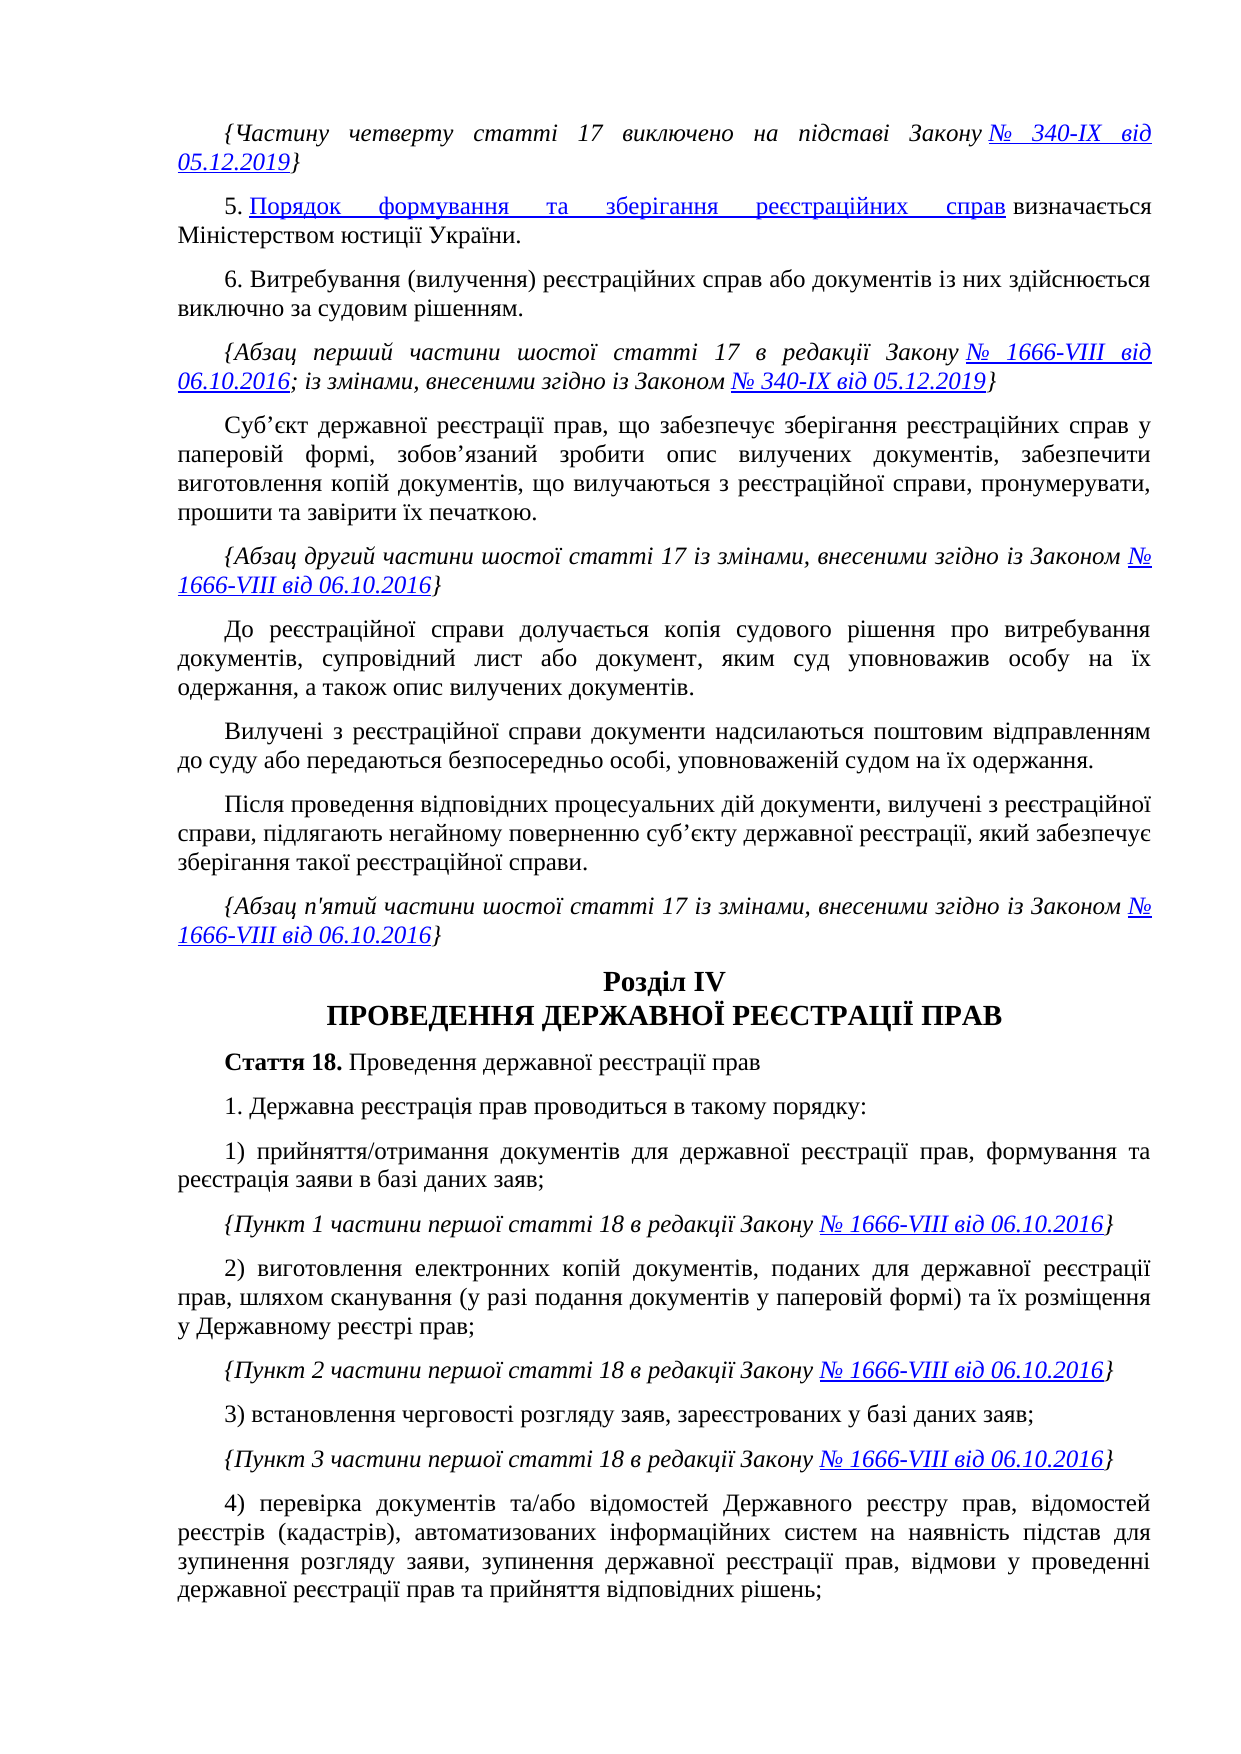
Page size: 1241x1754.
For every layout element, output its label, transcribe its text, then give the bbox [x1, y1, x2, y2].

text 1. Державна реєстрація прав проводиться в такому порядку: [177, 1091, 1152, 1120]
text До реєстраційної справи долучається копія судового рішення про витребування документів, супровідний лист або документ, яким суд уповноважив особу на їх одержання, а також опис вилучених документів. [177, 614, 1152, 701]
text {Пункт 2 частини першої статті 18 в редакції Закону № 1666-VIII від 06.10.2016} [177, 1355, 1152, 1384]
text {Пункт 3 частини першої статті 18 в редакції Закону № 1666-VIII від 06.10.2016} [177, 1444, 1152, 1473]
text 2) виготовлення електронних копій документів, поданих для державної реєстрації прав, шляхом сканування (у разі подання документів у паперовій формі) та їх розміщення у Державному реєстрі прав; [177, 1253, 1152, 1339]
text {Абзац п'ятий частини шостої статті 17 із змінами, внесеними згідно із Законом № 1666-VIII від 06.10.2016} [177, 891, 1152, 949]
text 4) перевірка документів та/або відомостей Державного реєстру прав, відомостей реєстрів (кадастрів), автоматизованих інформаційних систем на наявність підстав для зупинення розгляду заяви, зупинення державної реєстрації прав, відмови у проведенні державної реєстрації прав та прийняття відповідних рішень; [177, 1488, 1152, 1603]
text 3) встановлення черговості розгляду заяв, зареєстрованих у базі даних заяв; [177, 1399, 1152, 1428]
text {Абзац другий частини шостої статті 17 із змінами, внесеними згідно із Законом № 1666-VIII від 06.10.2016} [177, 541, 1152, 599]
text {Абзац перший частини шостої статті 17 в редакції Закону № 1666-VIII від 06.10.2016; із змінами, внесеними згідно із Законом № 340-IX від 05.12.2019} [177, 337, 1152, 395]
text Суб’єкт державної реєстрації прав, що забезпечує зберігання реєстраційних справ у паперовій формі, зобов’язаний зробити опис вилучених документів, забезпечити виготовлення копій документів, що вилучаються з реєстраційної справи, пронумерувати, прошити та завірити їх печаткою. [177, 411, 1152, 526]
text 6. Витребування (вилучення) реєстраційних справ або документів із них здійснюється виключно за судовим рішенням. [177, 264, 1152, 322]
text 5. Порядок формування та зберігання реєстраційних справ визначається Міністерством юстиції України. [177, 191, 1152, 249]
text {Частину четверту статті 17 виключено на підставі Закону № 340-IX від 05.12.2019} [177, 118, 1152, 176]
text 1) прийняття/отримання документів для державної реєстрації прав, формування та реєстрація заяви в базі даних заяв; [177, 1136, 1152, 1193]
text Вилучені з реєстраційної справи документи надсилаються поштовим відправленням до суду або передаються безпосередньо особі, уповноваженій судом на їх одержання. [177, 716, 1152, 774]
text Стаття 18. Проведення державної реєстрації прав [177, 1047, 1152, 1076]
text {Пункт 1 частини першої статті 18 в редакції Закону № 1666-VIII від 06.10.2016} [177, 1209, 1152, 1238]
text Розділ IV ПРОВЕДЕННЯ ДЕРЖАВНОЇ РЕЄСТРАЦІЇ ПРАВ [224, 964, 1105, 1031]
text Після проведення відповідних процесуальних дій документи, вилучені з реєстраційної справи, підлягають негайному поверненню суб’єкту державної реєстрації, який забезпечує зберігання такої реєстраційної справи. [177, 789, 1152, 876]
